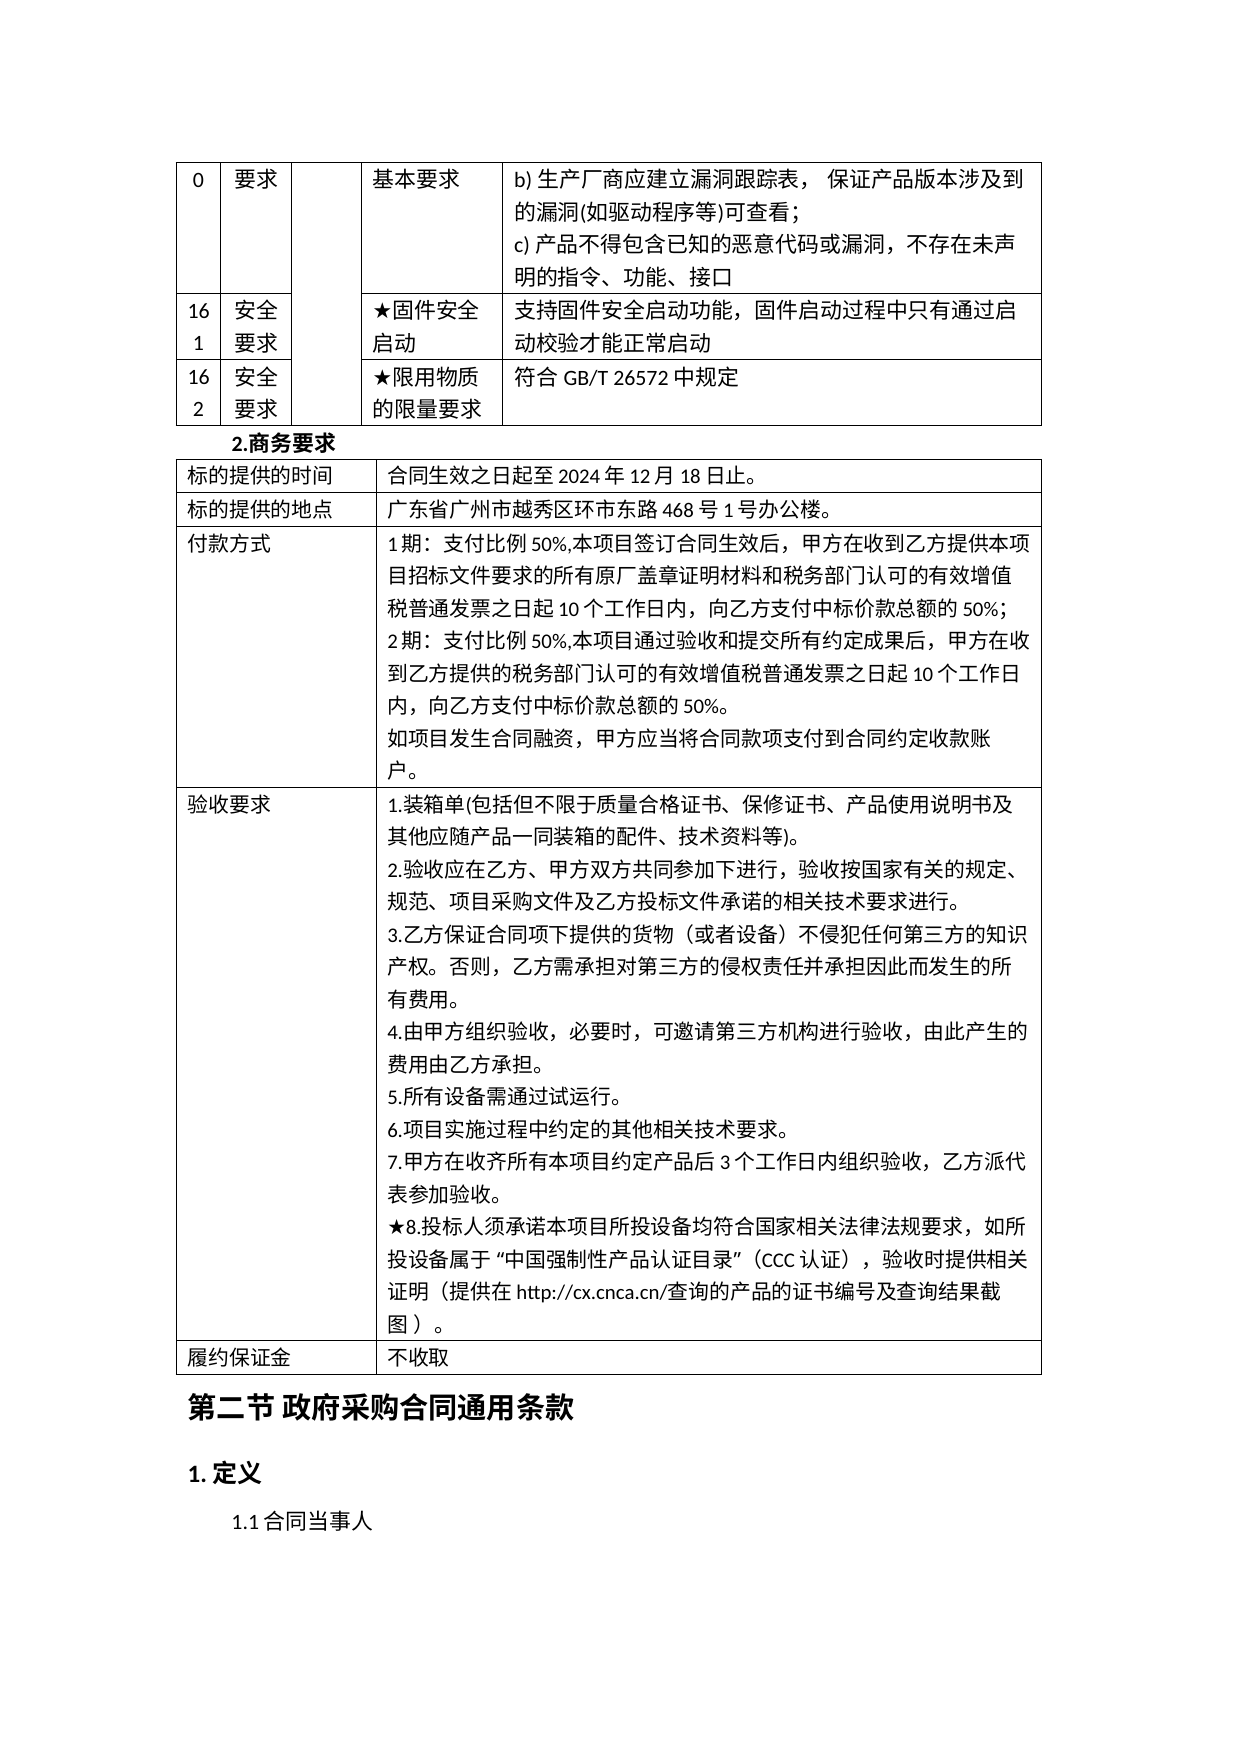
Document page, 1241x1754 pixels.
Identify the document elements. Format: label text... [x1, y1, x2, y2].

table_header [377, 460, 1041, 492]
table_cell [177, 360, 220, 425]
text 1.1合同当事人 [187, 1505, 1053, 1537]
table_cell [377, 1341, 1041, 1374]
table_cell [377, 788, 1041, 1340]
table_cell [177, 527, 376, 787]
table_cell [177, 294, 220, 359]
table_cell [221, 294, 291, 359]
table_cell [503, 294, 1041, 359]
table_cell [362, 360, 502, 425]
text 1. 定义 [187, 1440, 1053, 1505]
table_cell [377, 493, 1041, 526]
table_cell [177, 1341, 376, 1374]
text 2.商务要求 [187, 426, 1053, 459]
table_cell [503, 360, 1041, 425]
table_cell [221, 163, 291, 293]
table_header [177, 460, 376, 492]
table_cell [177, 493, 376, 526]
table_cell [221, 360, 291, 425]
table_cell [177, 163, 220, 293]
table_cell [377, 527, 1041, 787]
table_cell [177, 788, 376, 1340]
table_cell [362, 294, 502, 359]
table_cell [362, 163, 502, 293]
text 第二节 政府采购合同通用条款 [187, 1375, 1053, 1440]
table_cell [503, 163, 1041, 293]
